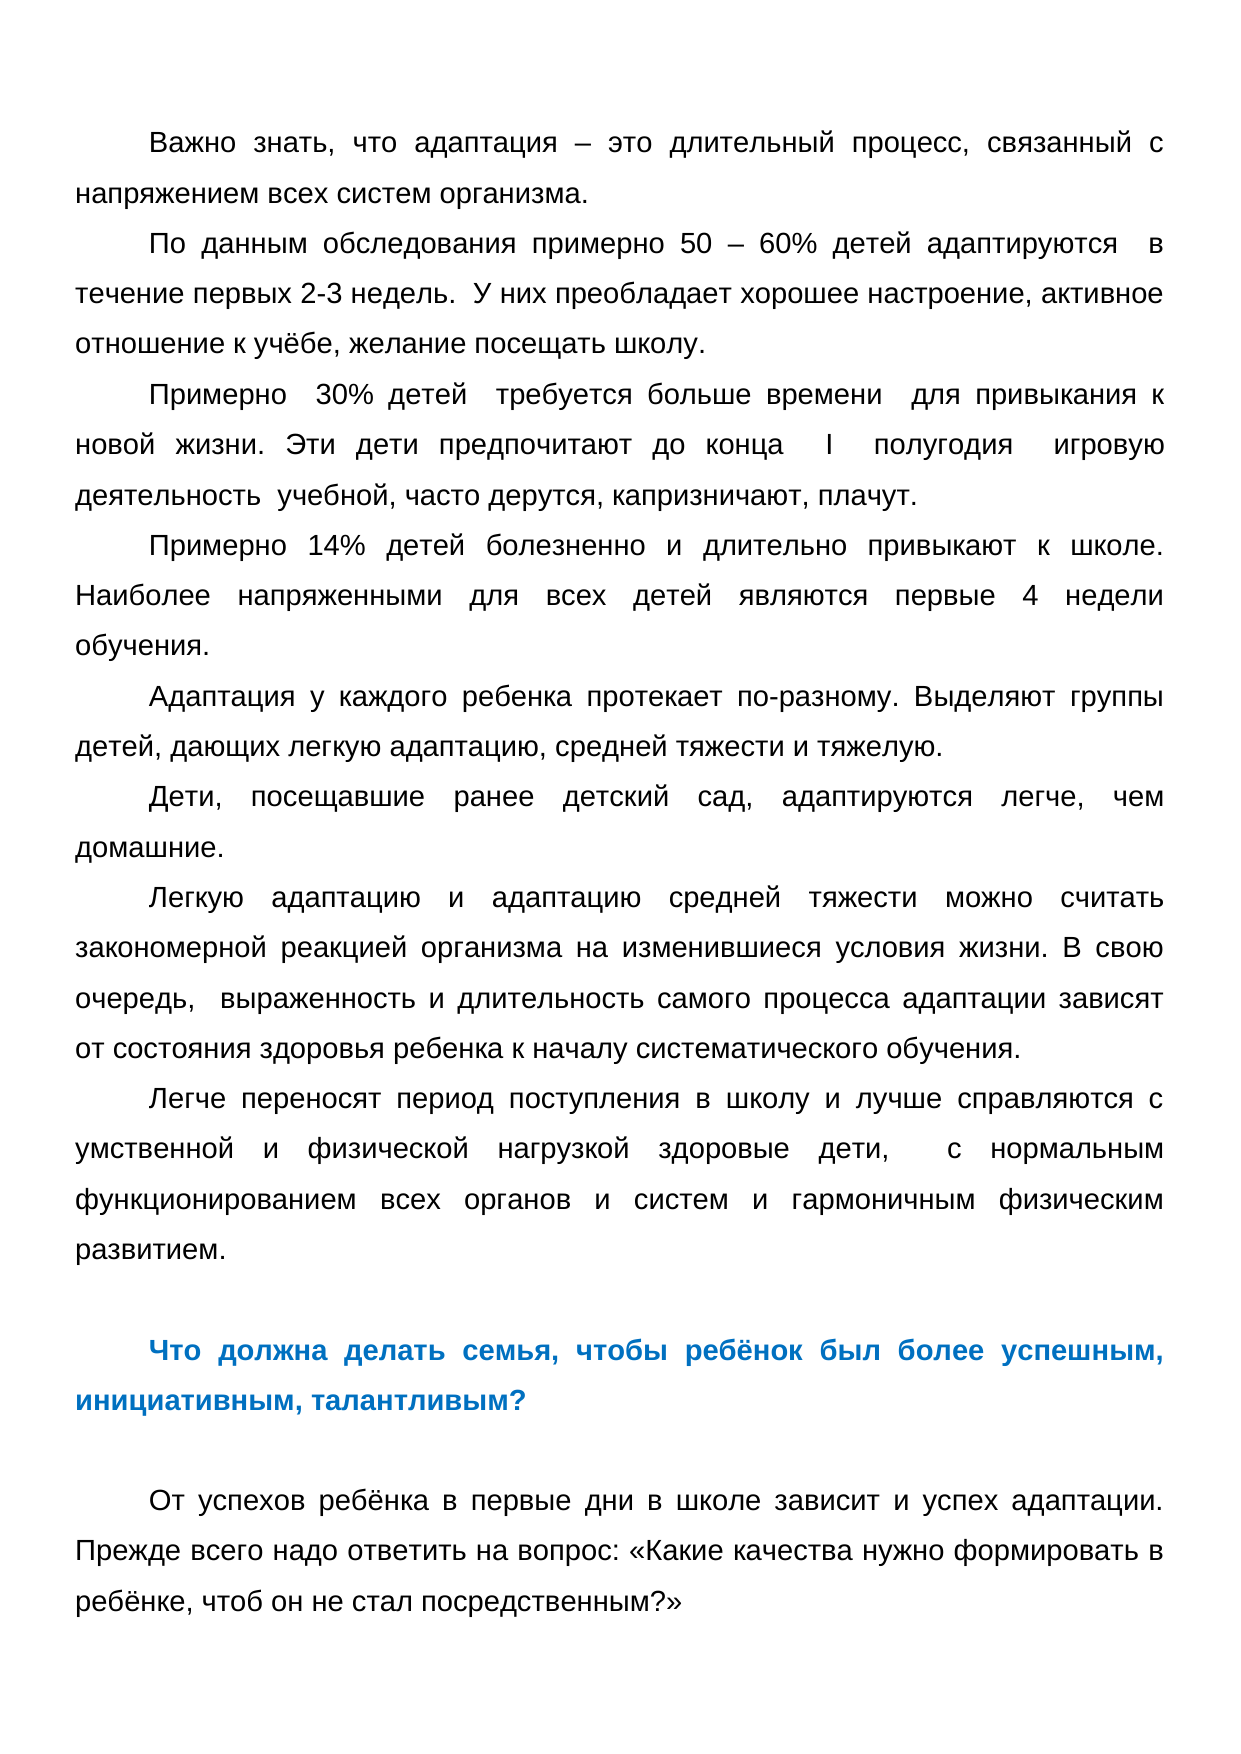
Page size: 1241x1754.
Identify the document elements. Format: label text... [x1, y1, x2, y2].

title Легкую адаптацию и адаптацию средней тяжести можно считать закономерной реакцией организма на изменившиеся условия жизни. В свою очередь, выраженность и длительность самого процесса адаптации зависят от состояния здоровья ребенка к началу систематического обучения. [75, 880, 1165, 1064]
title Дети, посещавшие ранее детский сад, адаптируются легче, чем домашние. [75, 779, 1165, 863]
title Примерно 30% детей требуется больше времени для привыкания к новой жизни. Эти дети предпочитают до конца I полугодия игровую деятельность учебной, часто дерутся, капризничают, плачут. [75, 377, 1165, 511]
title Примерно 14% детей болезненно и длительно привыкают к школе. Наиболее напряженными для всех детей являются первые 4 недели обучения. [75, 528, 1165, 662]
title Легче переносят период поступления в школу и лучше справляются с умственной и физической нагрузкой здоровые дети, с нормальным функционированием всех органов и систем и гармоничным физическим развитием. [75, 1081, 1165, 1266]
title От успехов ребёнка в первые дни в школе зависит и успех адаптации. Прежде всего надо ответить на вопрос: «Какие качества нужно формировать в ребёнке, чтоб он не стал посредственным?» [75, 1483, 1165, 1617]
title Что должна делать семья, чтобы ребёнок был более успешным, инициативным, талантливым? [75, 1332, 1165, 1416]
title Адаптация у каждого ребенка протекает по-разному. Выделяют группы детей, дающих легкую адаптацию, средней тяжести и тяжелую. [75, 679, 1165, 763]
title Важно знать, что адаптация – это длительный процесс, связанный с напряжением всех систем организма. [75, 125, 1165, 209]
title По данным обследования примерно 50 – 60% детей адаптируются в течение первых 2-3 недель. У них преобладает хорошее настроение, активное отношение к учёбе, желание посещать школу. [75, 226, 1165, 360]
